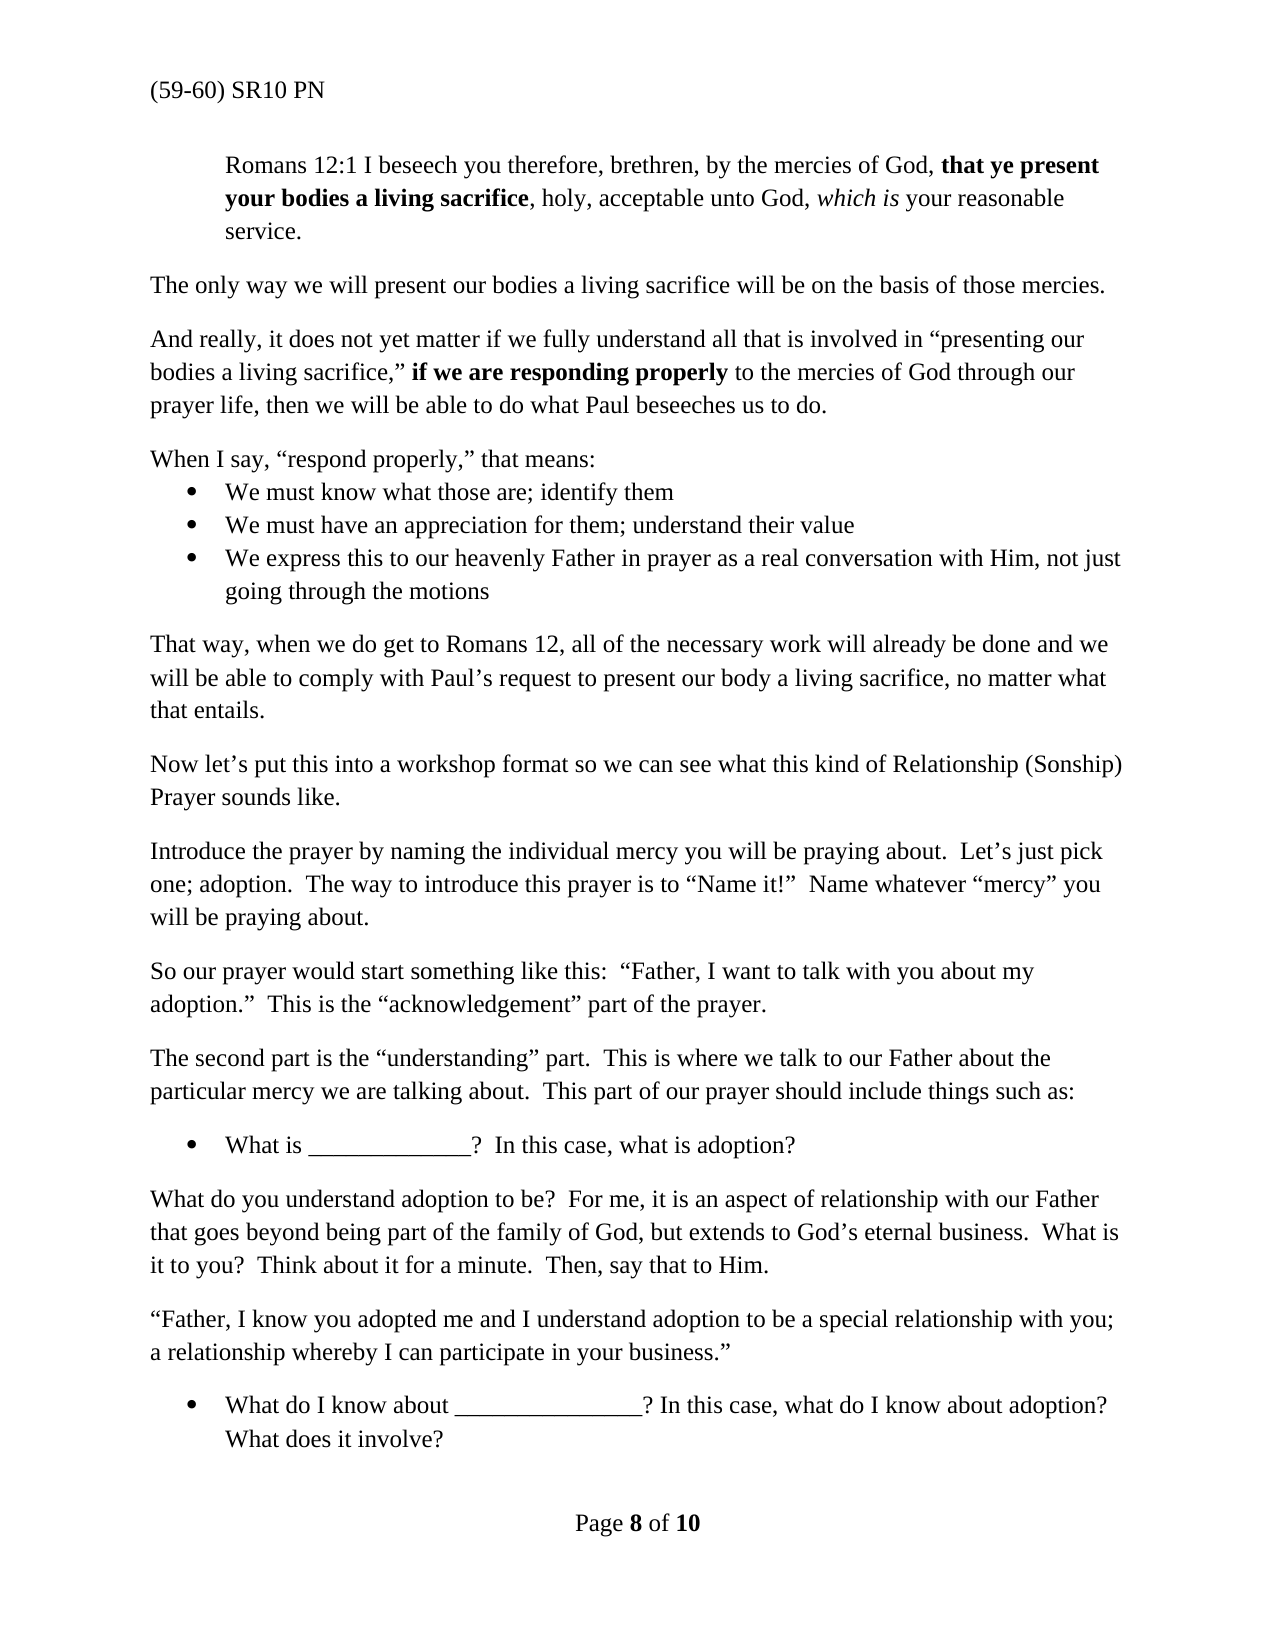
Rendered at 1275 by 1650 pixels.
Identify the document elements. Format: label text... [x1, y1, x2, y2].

text The only way we will present our bodies a living sacrifice will be on the basis of those mercies. [150, 270, 1125, 299]
text When I say, “respond properly,” that means: [150, 444, 1125, 472]
text Romans 12:1 I beseech you therefore, brethren, by the mercies of God, that ye present your bodies a living sacrifice, holy, acceptable unto God, which is your reasonable service. [225, 150, 1125, 245]
list What do I know about _______________? In this case, what do I know about adoption? What does it involve? [187, 1391, 1125, 1452]
text Introduce the prayer by naming the individual mercy you will be praying about. Let’s just pick one; adoption. The way to introduce this prayer is to “Name it!” Name whatever “mercy” you will be praying about. [150, 836, 1125, 931]
text What do you understand adoption to be? For me, it is an aspect of relationship with our Father that goes beyond being part of the family of God, but extends to God’s eternal business. What is it to you? Think about it for a minute. Then, say that to Him. [150, 1184, 1125, 1279]
list We must know what those are; identify them [187, 477, 1125, 505]
text So our prayer would start something like this: “Father, I want to talk with you about my adoption.” This is the “acknowledgement” part of the prayer. [150, 956, 1125, 1018]
text And really, it does not yet matter if we fully understand all that is involved in “presenting our bodies a living sacrifice,” if we are responding properly to the mercies of God through our prayer life, then we will be able to do what Paul beseeches us to do. [150, 324, 1125, 418]
list What is _____________? In this case, what is adoption? [187, 1130, 1125, 1159]
text The second part is the “understanding” part. This is where we talk to our Father about the particular mercy we are talking about. This part of our prayer should include things such as: [150, 1043, 1125, 1105]
list We must have an appreciation for them; understand their value [187, 510, 1125, 538]
list We express this to our heavenly Father in prayer as a real conversation with Him, not just going through the motions [187, 543, 1125, 604]
text “Father, I know you adopted me and I understand adoption to be a special relationship with you; a relationship whereby I can participate in your business.” [150, 1304, 1125, 1366]
text Now let’s put this into a workshop format so we can see what this kind of Relationship (Sonship) Prayer sounds like. [150, 749, 1125, 811]
text That way, when we do get to Romans 12, all of the necessary work will already be done and we will be able to comply with Paul’s request to present our body a living sacrifice, no matter what that entails. [150, 629, 1125, 724]
